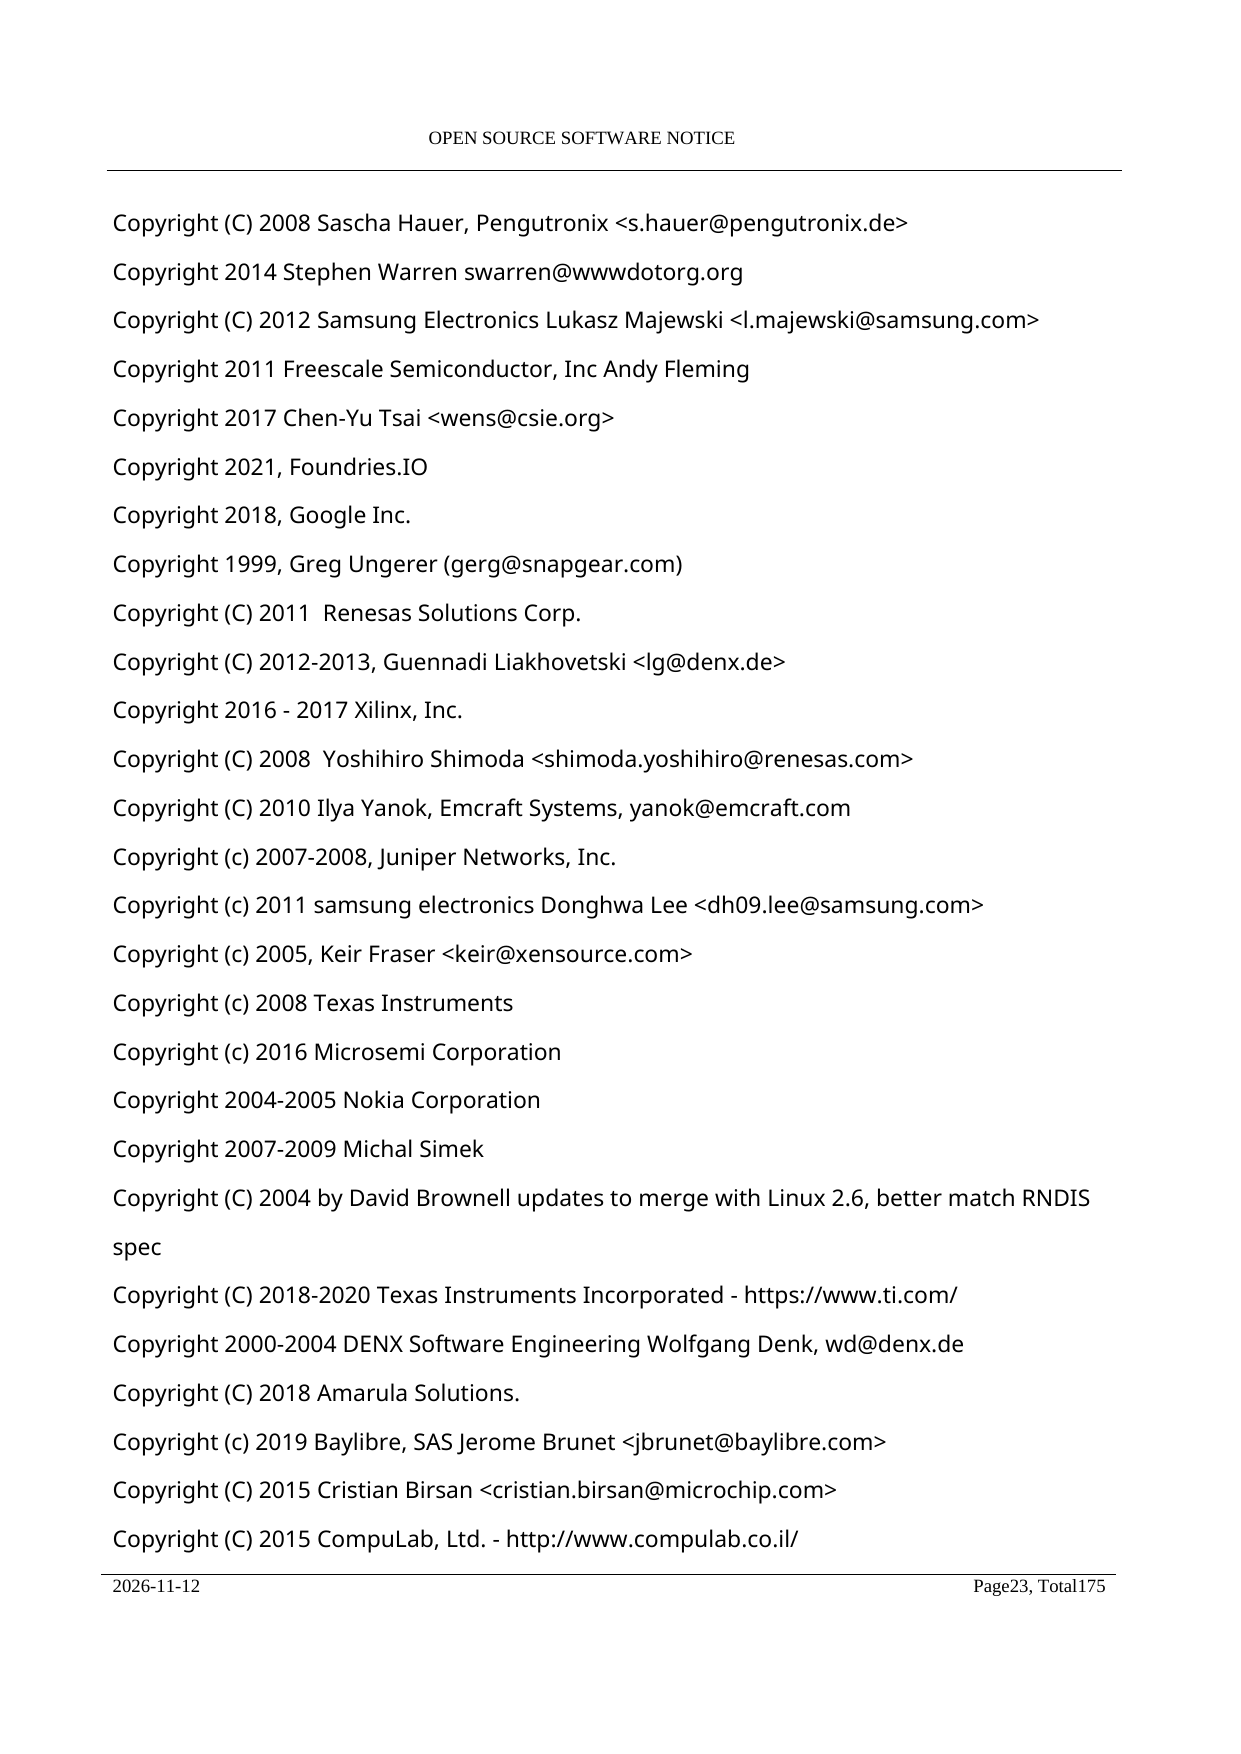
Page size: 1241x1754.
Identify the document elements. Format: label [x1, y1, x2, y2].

text [112, 206, 1128, 1555]
